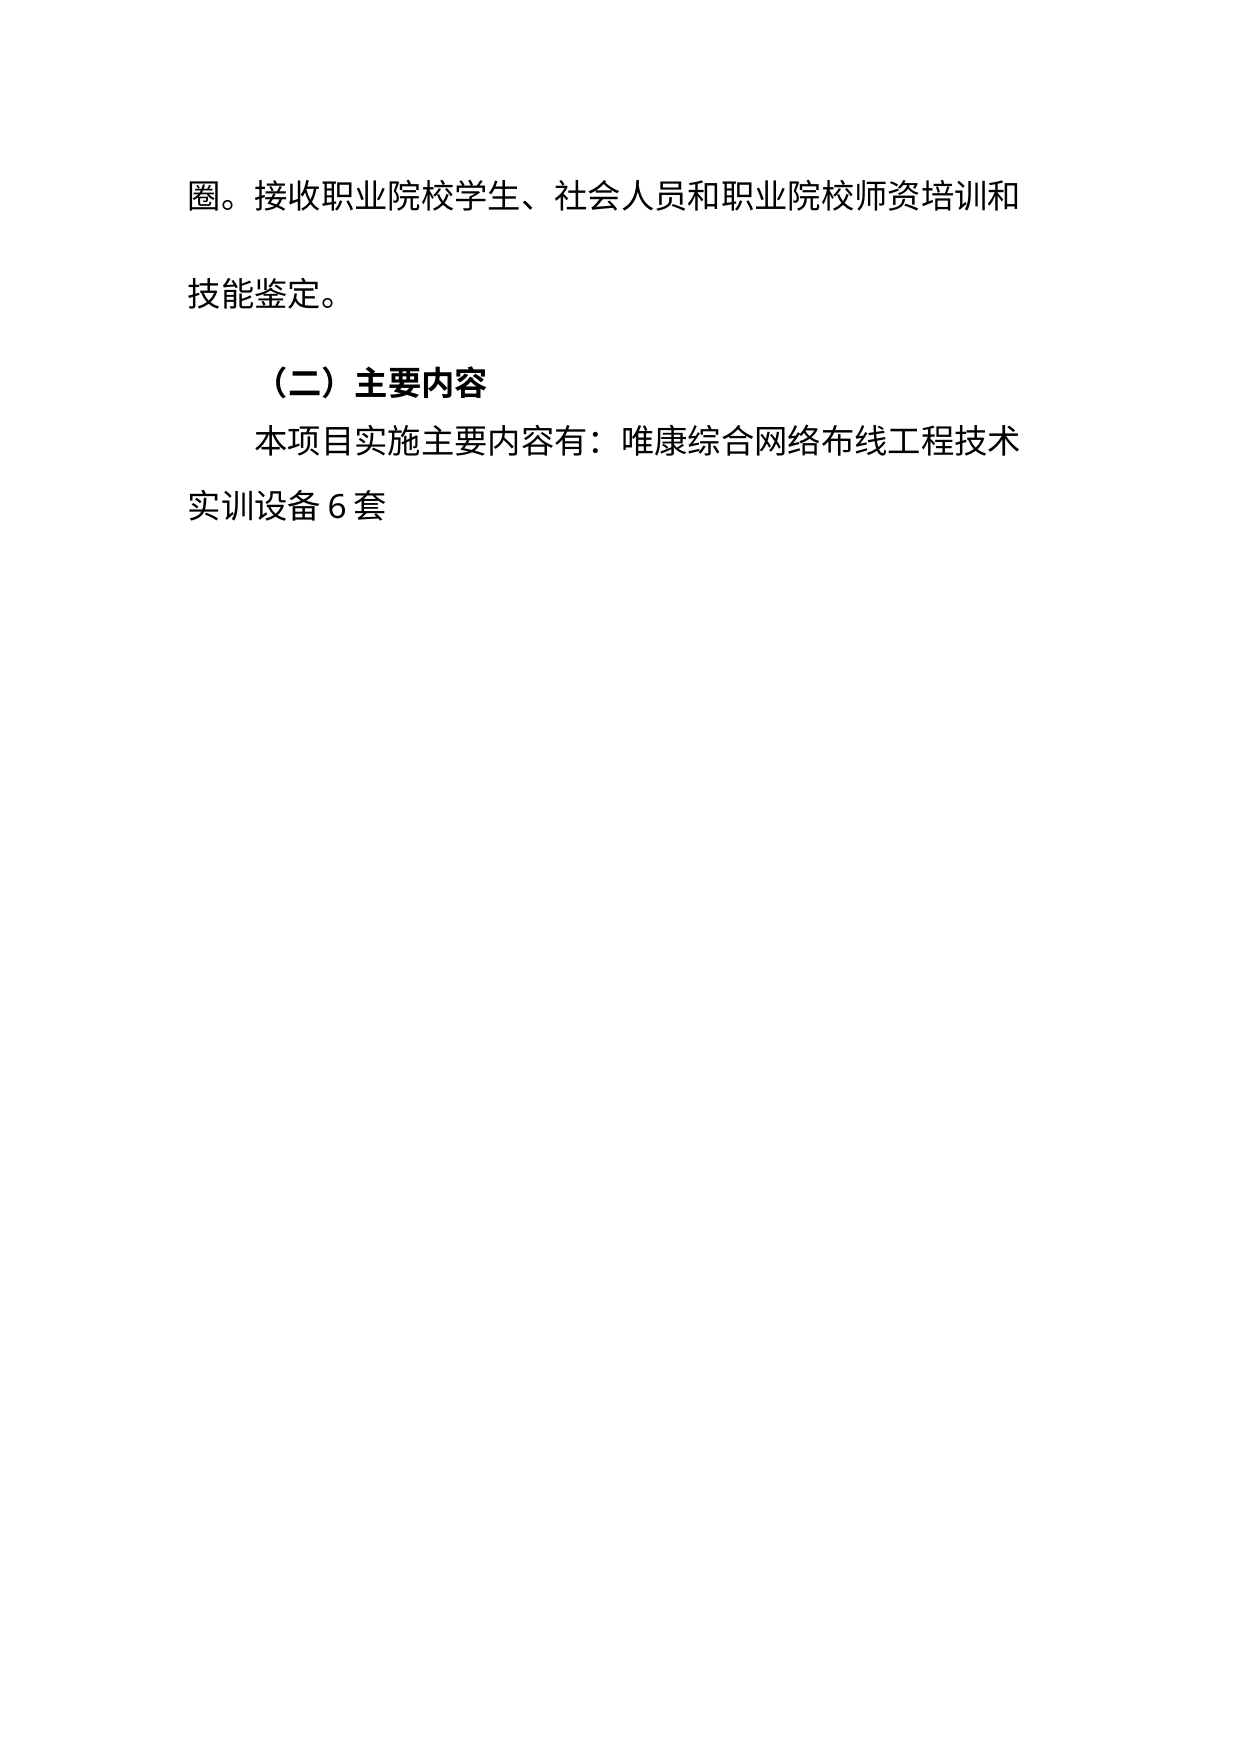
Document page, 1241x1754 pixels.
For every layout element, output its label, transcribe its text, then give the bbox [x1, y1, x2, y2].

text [187, 162, 1053, 324]
text 本项目实施主要内容有：唯康综合网络布线工程技术实训设备6套 [187, 407, 1053, 537]
subtitle （二）主要内容 [187, 348, 1053, 407]
